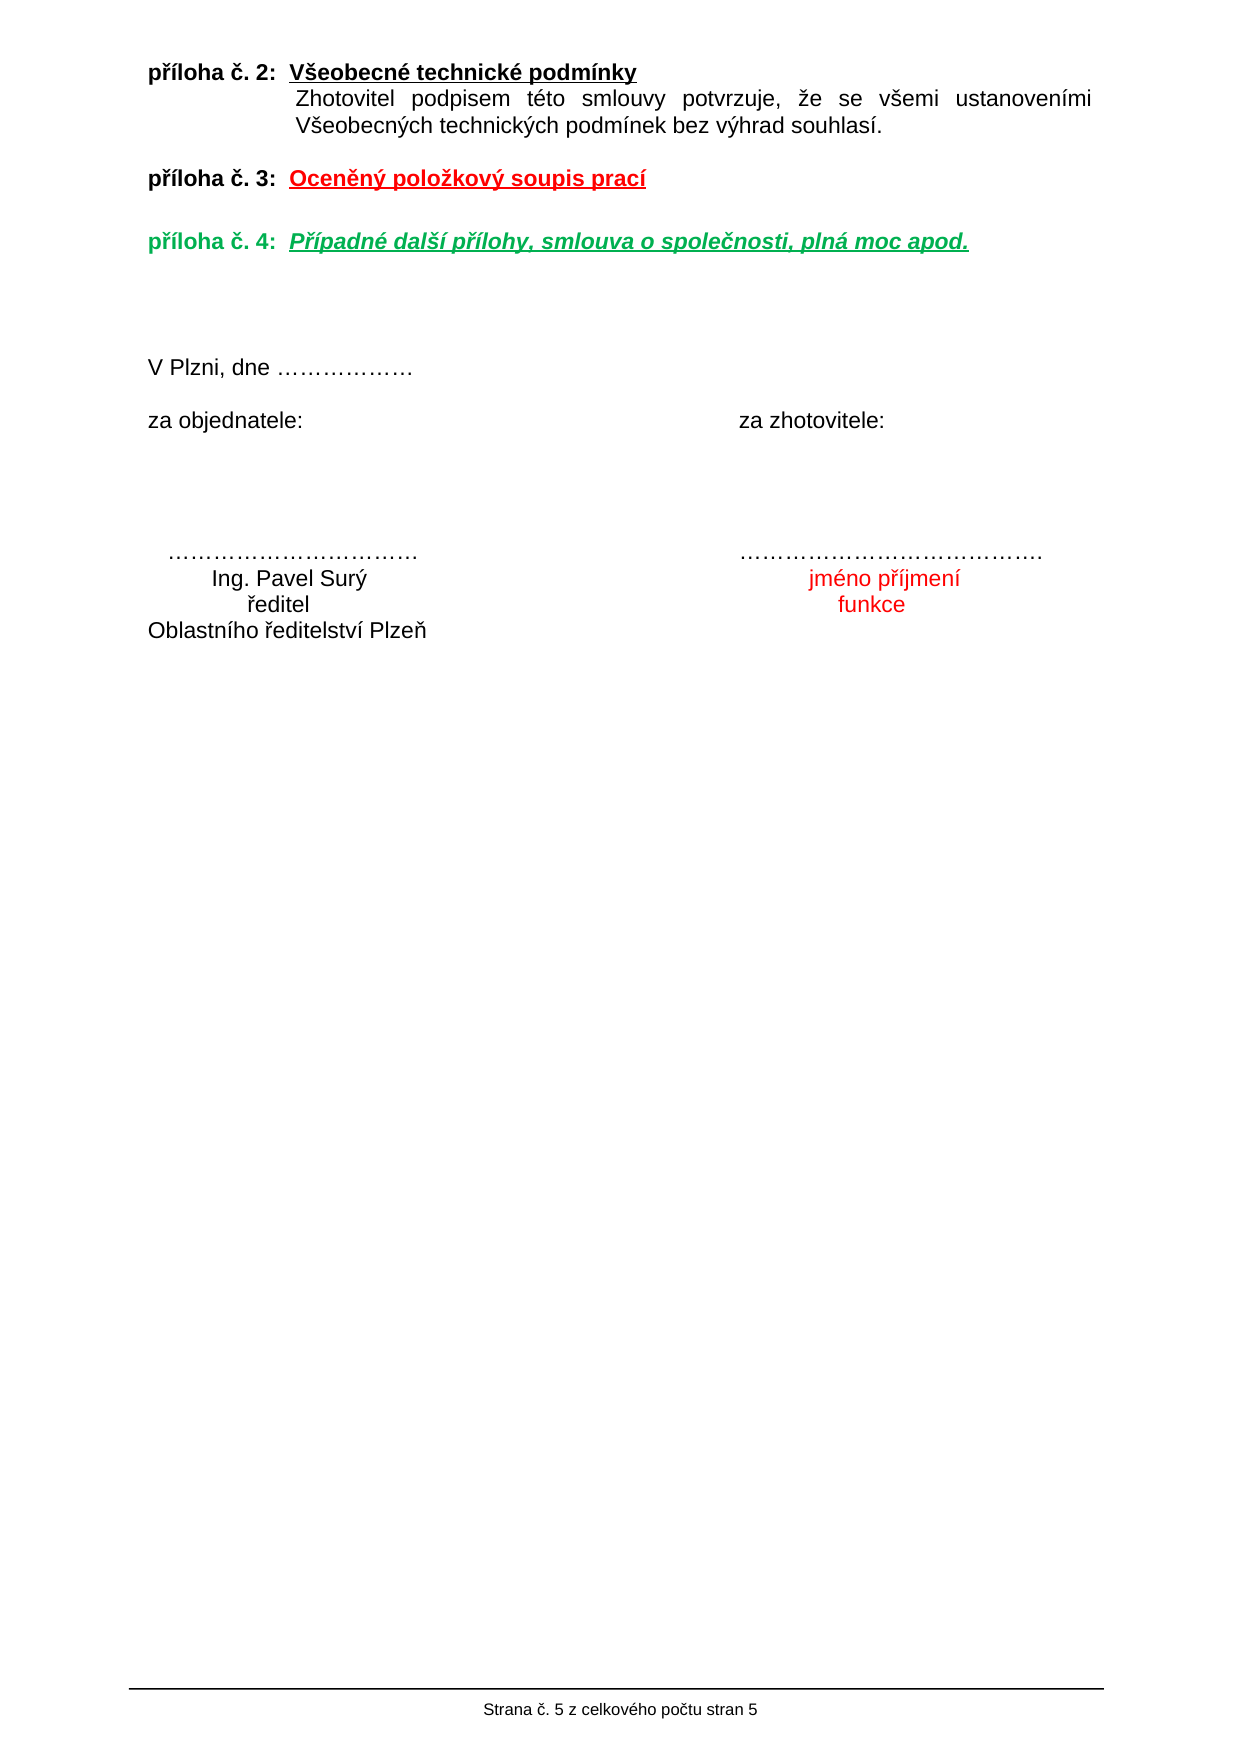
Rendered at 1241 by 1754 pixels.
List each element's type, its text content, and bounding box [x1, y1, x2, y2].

text příloha č. 2: Všeobecné technické podmínky [148, 59, 1092, 85]
text za objednatele: za zhotovitele: [148, 407, 1092, 433]
subtitle Ing. Pavel Surý jméno příjmení [148, 565, 1092, 591]
text příloha č. 4: Případné další přílohy, smlouva o společnosti, plná moc apod. [148, 228, 1092, 254]
text V Plzni, dne ……………… [148, 354, 1092, 380]
text Oblastního ředitelství Plzeň [148, 617, 1092, 644]
text ředitel funkce [148, 591, 1092, 617]
text Zhotovitel podpisem této smlouvy potvrzuje, že se všemi ustanoveními Všeobecných technických podmínek bez výhrad souhlasí. [295, 85, 1092, 138]
text …………………………… …………………………………. [148, 538, 1092, 565]
text příloha č. 3: Oceněný položkový soupis prací [148, 164, 1092, 191]
